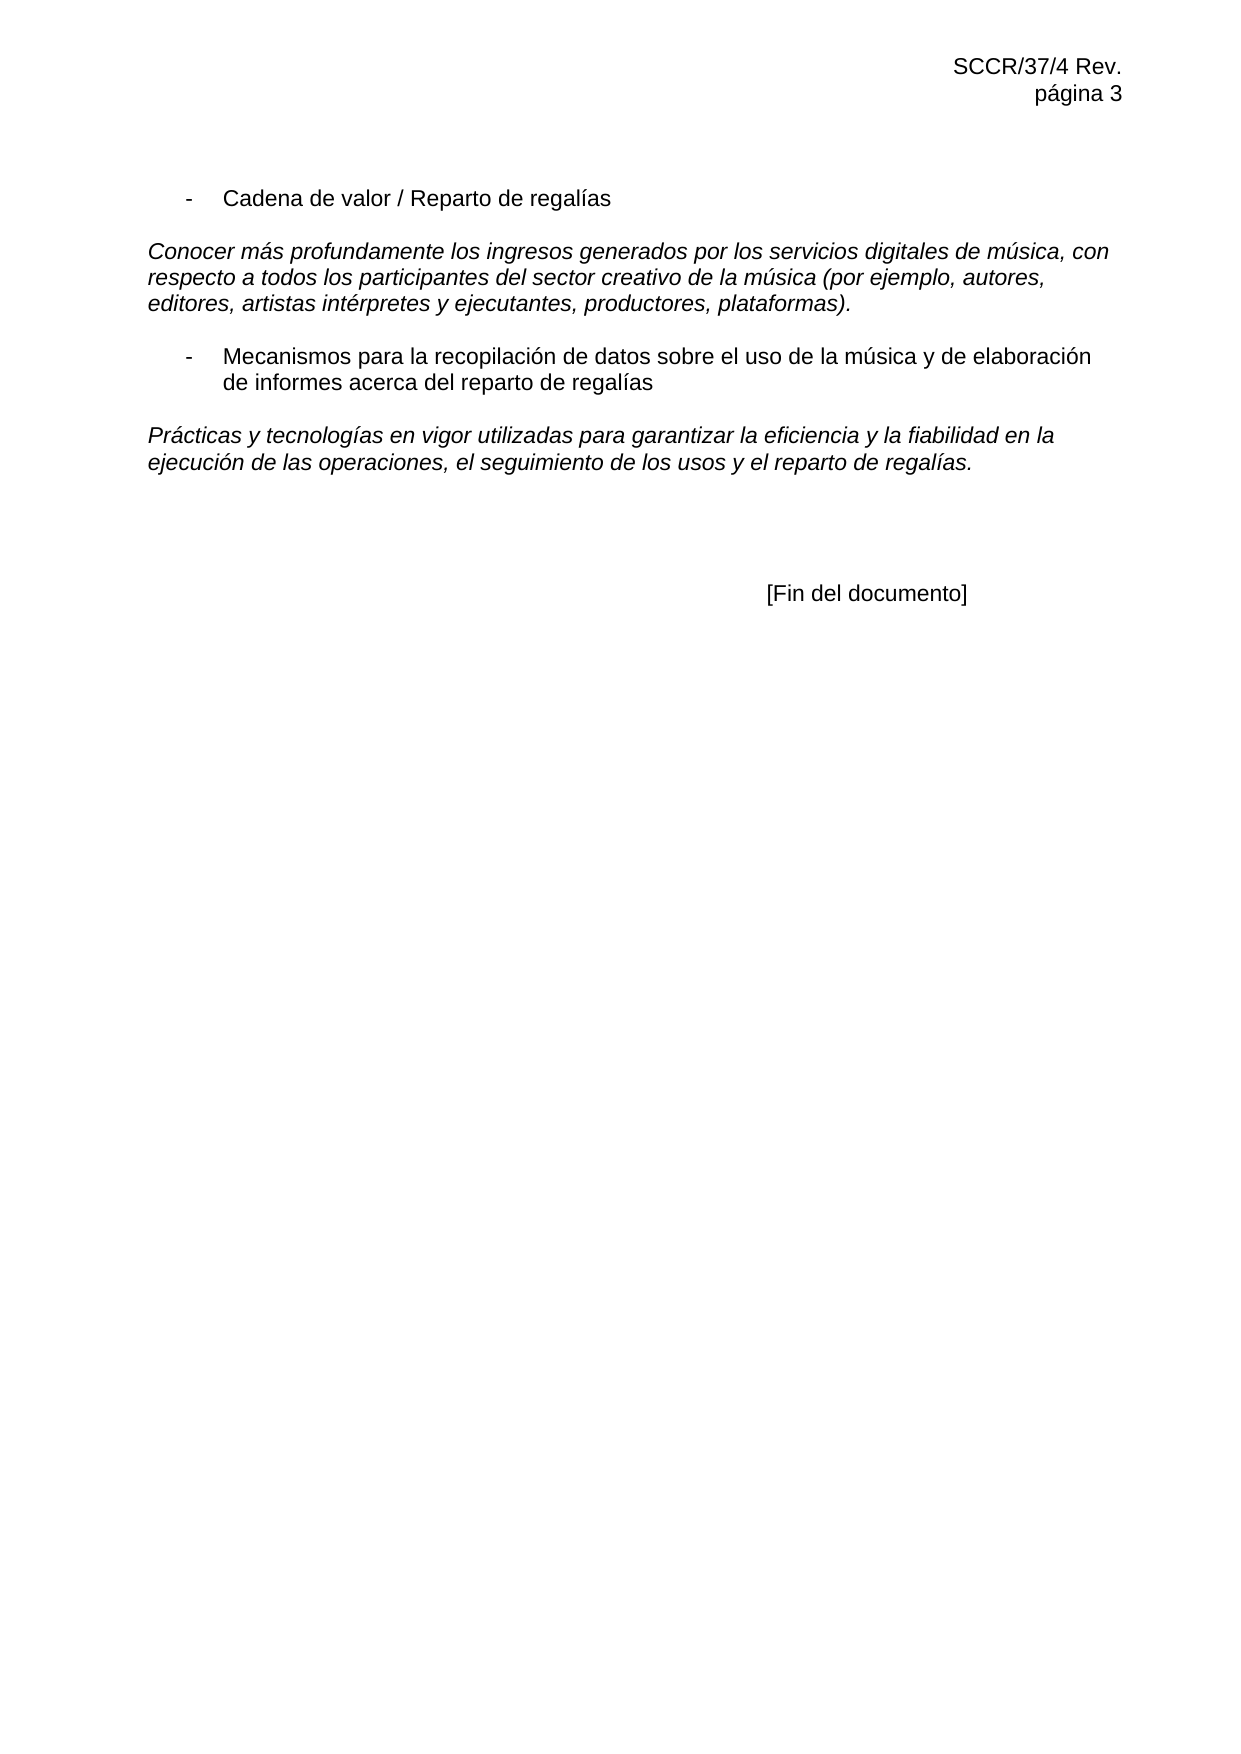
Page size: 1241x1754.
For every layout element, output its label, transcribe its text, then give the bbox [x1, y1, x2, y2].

list Cadena de valor / Reparto de regalías [185, 185, 1122, 211]
text Prácticas y tecnologías en vigor utilizadas para garantizar la eficiencia y la fiabilidad en la ejecución de las operaciones, el seguimiento de los usos y el reparto de regalías. [148, 422, 1122, 475]
text Conocer más profundamente los ingresos generados por los servicios digitales de música, con respecto a todos los participantes del sector creativo de la música (por ejemplo, autores, editores, artistas intérpretes y ejecutantes, productores, plataformas). [148, 238, 1122, 317]
text [Fin del documento] [766, 580, 1122, 607]
list Mecanismos para la recopilación de datos sobre el uso de la música y de elaboración de informes acerca del reparto de regalías [185, 343, 1122, 396]
